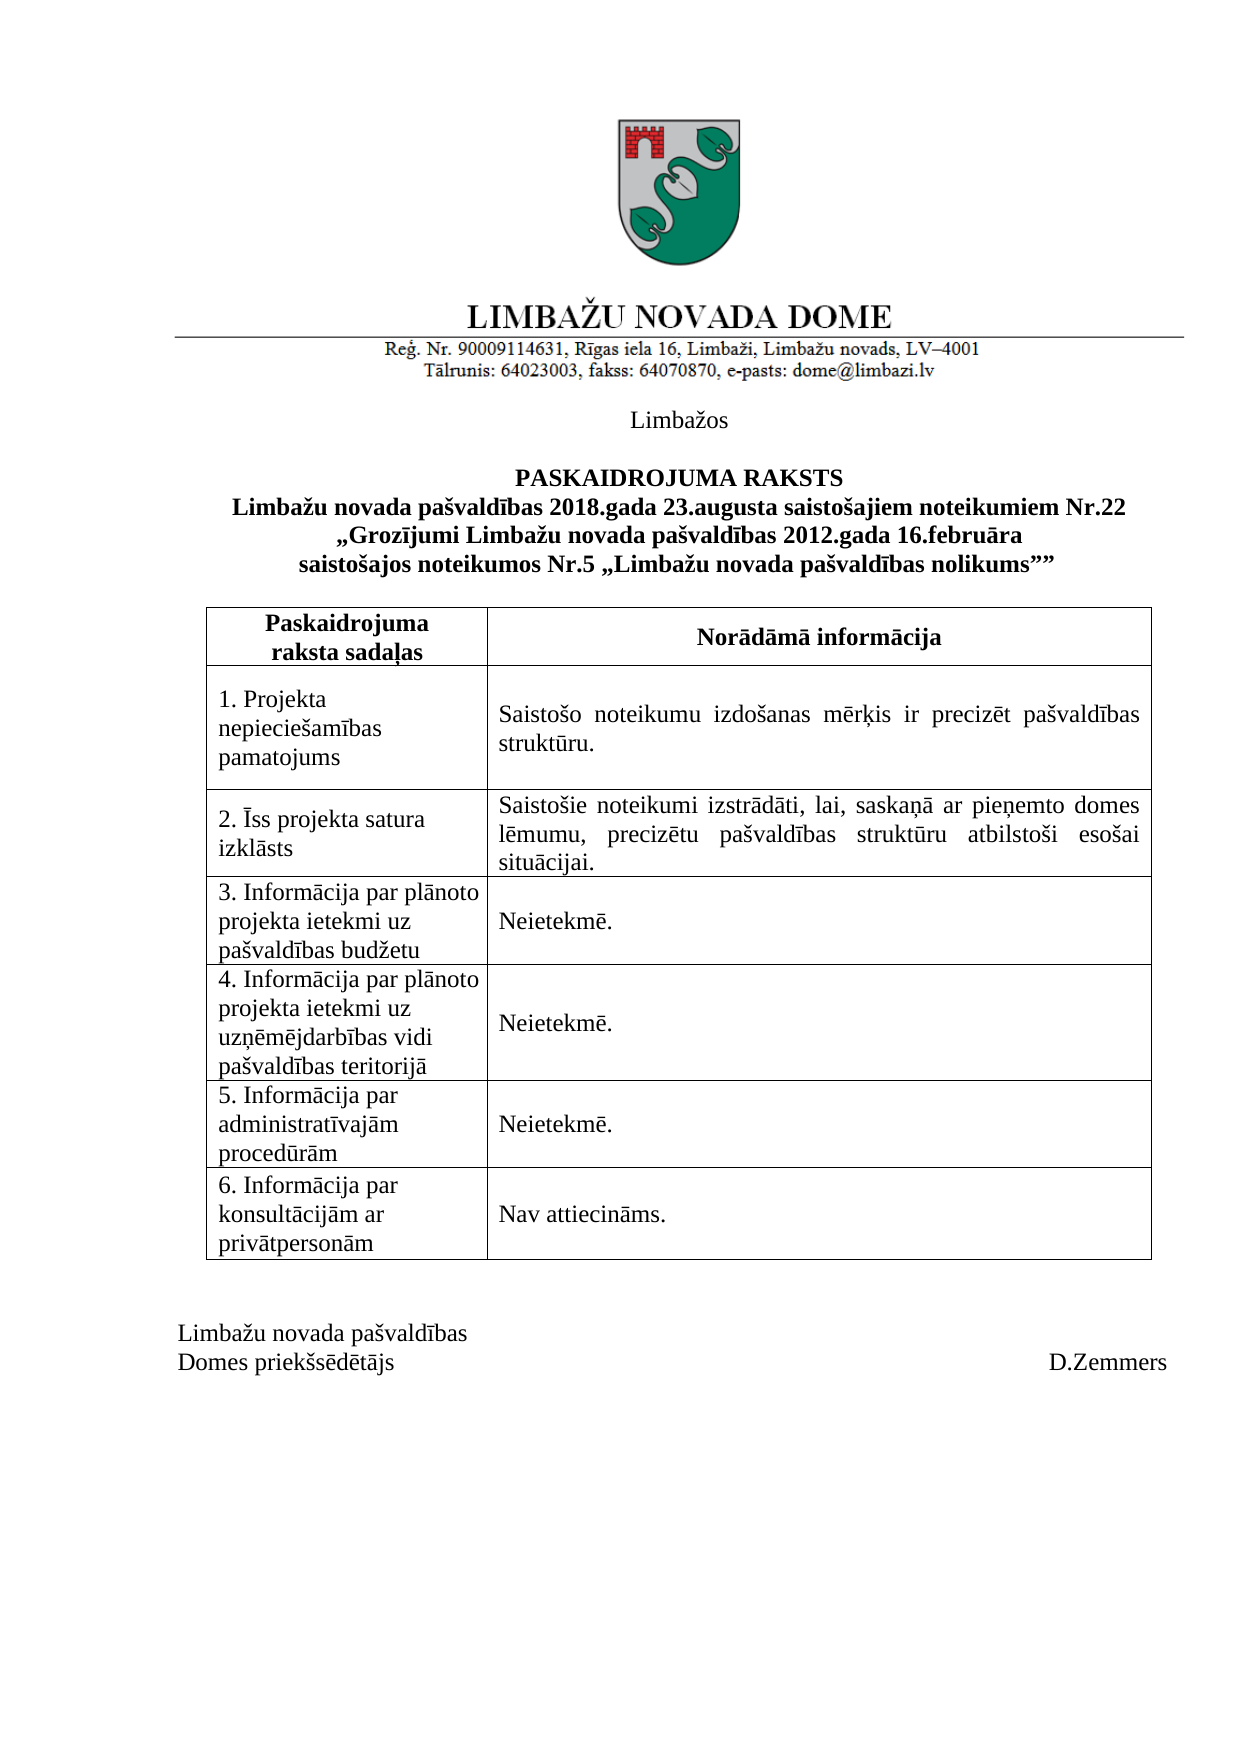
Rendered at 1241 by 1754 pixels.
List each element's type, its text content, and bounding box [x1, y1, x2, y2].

text Limbažu novada pašvaldības 2018.gada 23.augusta saistošajiem noteikumiem Nr.22 [177, 492, 1181, 521]
table_cell Saistošo noteikumu izdošanas mērķis ir precizēt pašvaldības struktūru. [488, 666, 1151, 789]
table_cell 3. Informācija par plānoto projekta ietekmi uz pašvaldības budžetu [207, 877, 487, 963]
table_cell 1. Projekta nepieciešamības pamatojums [207, 666, 487, 789]
text Limbažu novada pašvaldības [177, 1318, 1177, 1347]
picture [1, 2, 1236, 380]
table_cell 2. Īss projekta satura izklāsts [207, 790, 487, 876]
table_cell Nav attiecināms. [488, 1168, 1151, 1259]
table_header Paskaidrojuma raksta sadaļas [207, 608, 487, 665]
table_cell Neietekmē. [488, 877, 1151, 963]
table_cell Neietekmē. [488, 1081, 1151, 1167]
text „Grozījumi Limbažu novada pašvaldības 2012.gada 16.februāra [177, 521, 1181, 549]
text PASKAIDROJUMA RAKSTS [177, 463, 1181, 492]
table_header Norādāmā informācija [488, 608, 1151, 665]
text Domes priekšsēdētājs D.Zemmers [177, 1347, 1177, 1375]
table_cell 5. Informācija par administratīvajām procedūrām [207, 1081, 487, 1167]
table_cell 4. Informācija par plānoto projekta ietekmi uz uzņēmējdarbības vidi pašvaldības teritorijā [207, 965, 487, 1079]
text saistošajos noteikumos Nr.5 „Limbažu novada pašvaldības nolikums”” [177, 549, 1177, 578]
text Limbažos [177, 380, 1181, 434]
table_cell Saistošie noteikumi izstrādāti, lai, saskaņā ar pieņemto domes lēmumu, precizētu pašvaldības struktūru atbilstoši esošai situācijai. [488, 790, 1151, 876]
table_cell Neietekmē. [488, 965, 1151, 1079]
table_cell 6. Informācija par konsultācijām ar privātpersonām [207, 1168, 487, 1259]
